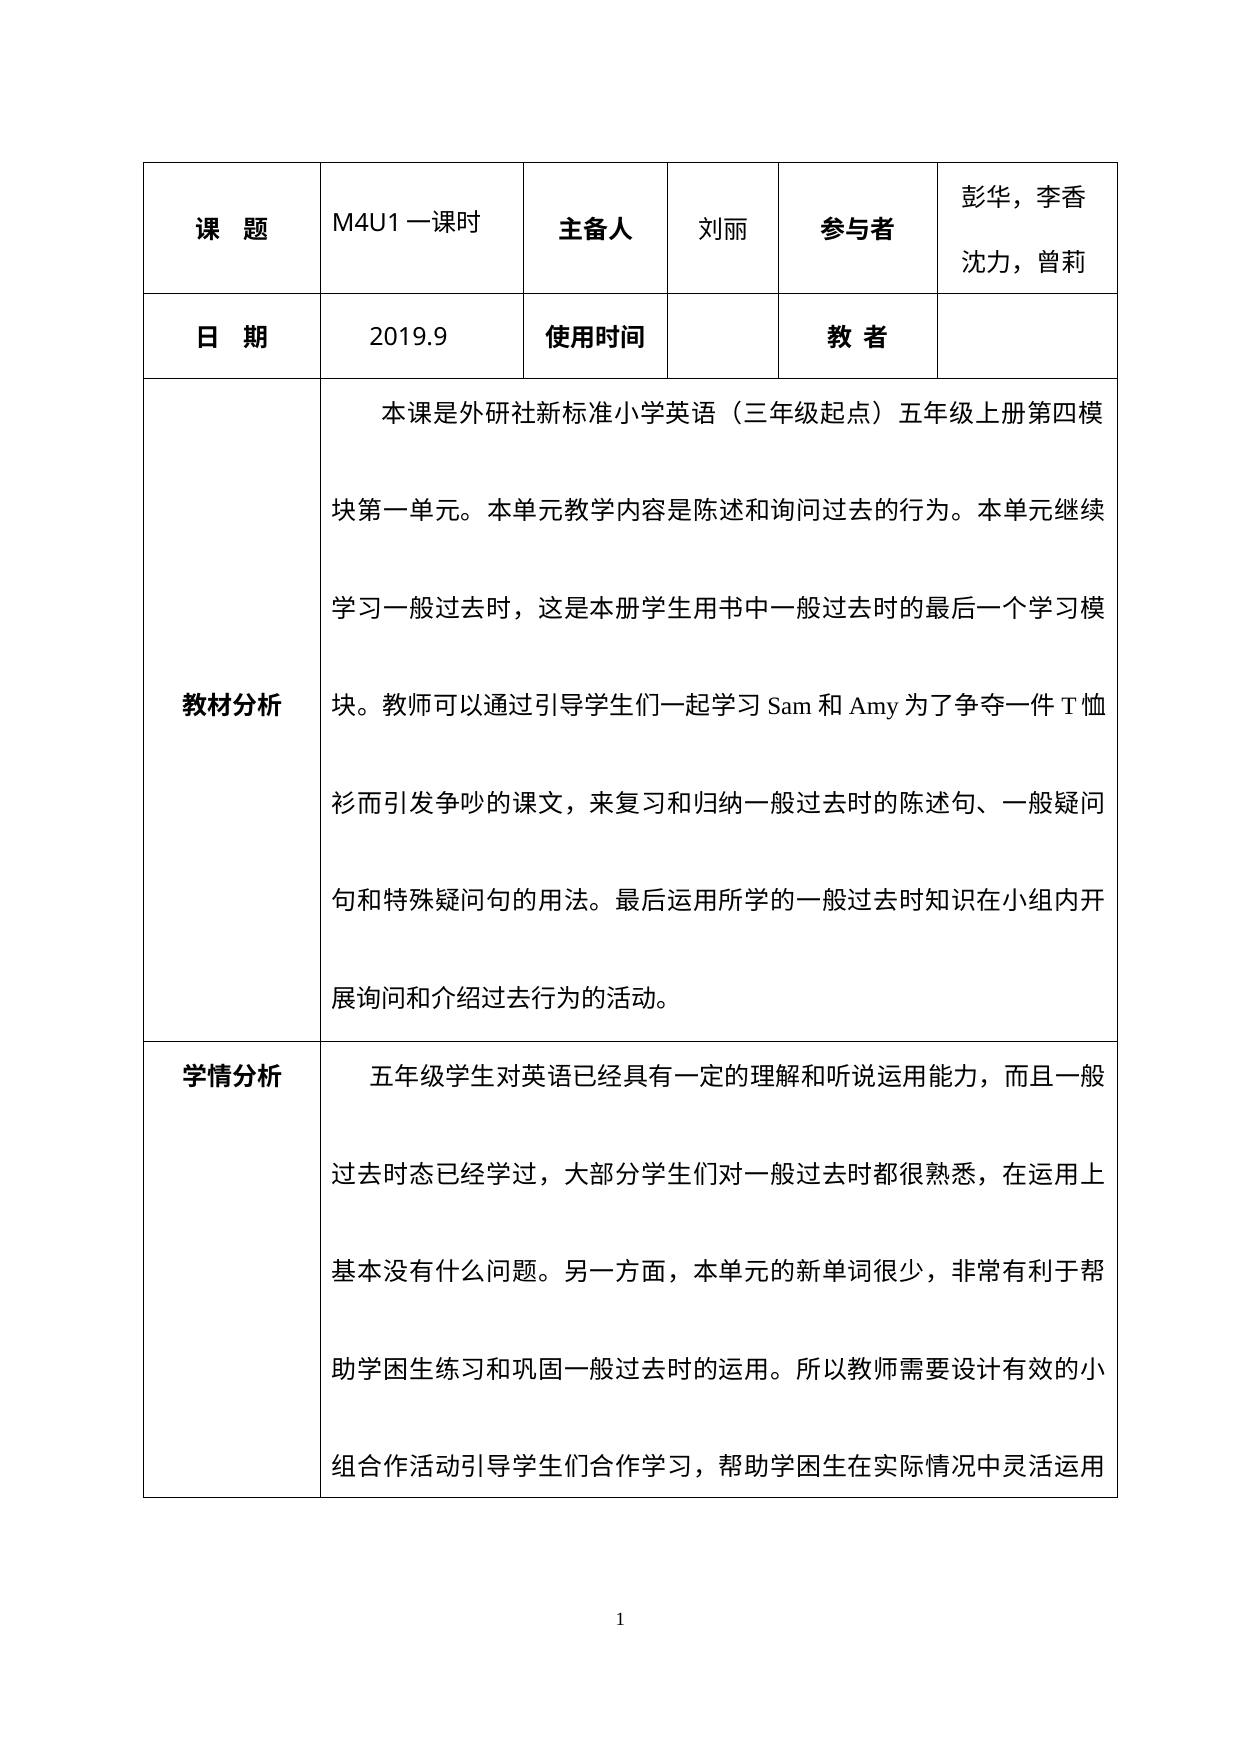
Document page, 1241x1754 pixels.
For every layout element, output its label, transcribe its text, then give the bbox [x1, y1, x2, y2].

table_header 课 题 [144, 163, 320, 293]
table_header 彭华，李香 沈力，曾莉 [938, 163, 1117, 293]
table_cell 学情分析 [144, 1042, 320, 1497]
table_cell 2019.9 [321, 294, 523, 378]
table_cell [668, 294, 778, 378]
table_cell 使用时间 [524, 294, 667, 378]
table_cell 教 者 [779, 294, 937, 378]
table_header 刘丽 [668, 163, 778, 293]
table_header 参与者 [779, 163, 937, 293]
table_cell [321, 1042, 1117, 1497]
table_cell 本课是外研社新标准小学英语（三年级起点）五年级上册第四模块第一单元。本单元教学内容是陈述和询问过去的行为。本单元继续学习一般过去时，这是本册学生用书中一般过去时的最后一个学习模块。教师可以通过引导学生们一起学习Sam 和Amy为了争夺一件T恤衫而引发争吵的课文，来复习和归纳一般过去时的陈述句、一般疑问句和特殊疑问句的用法。最后运用所学的一般过去时知识在小组内开展询问和介绍过去行为的活动。 [321, 379, 1117, 1041]
table_cell [938, 294, 1117, 378]
table_cell 日 期 [144, 294, 320, 378]
table_cell 教材分析 [144, 379, 320, 1041]
table_header 主备人 [524, 163, 667, 293]
table_header M4U1一课时 [321, 163, 523, 293]
